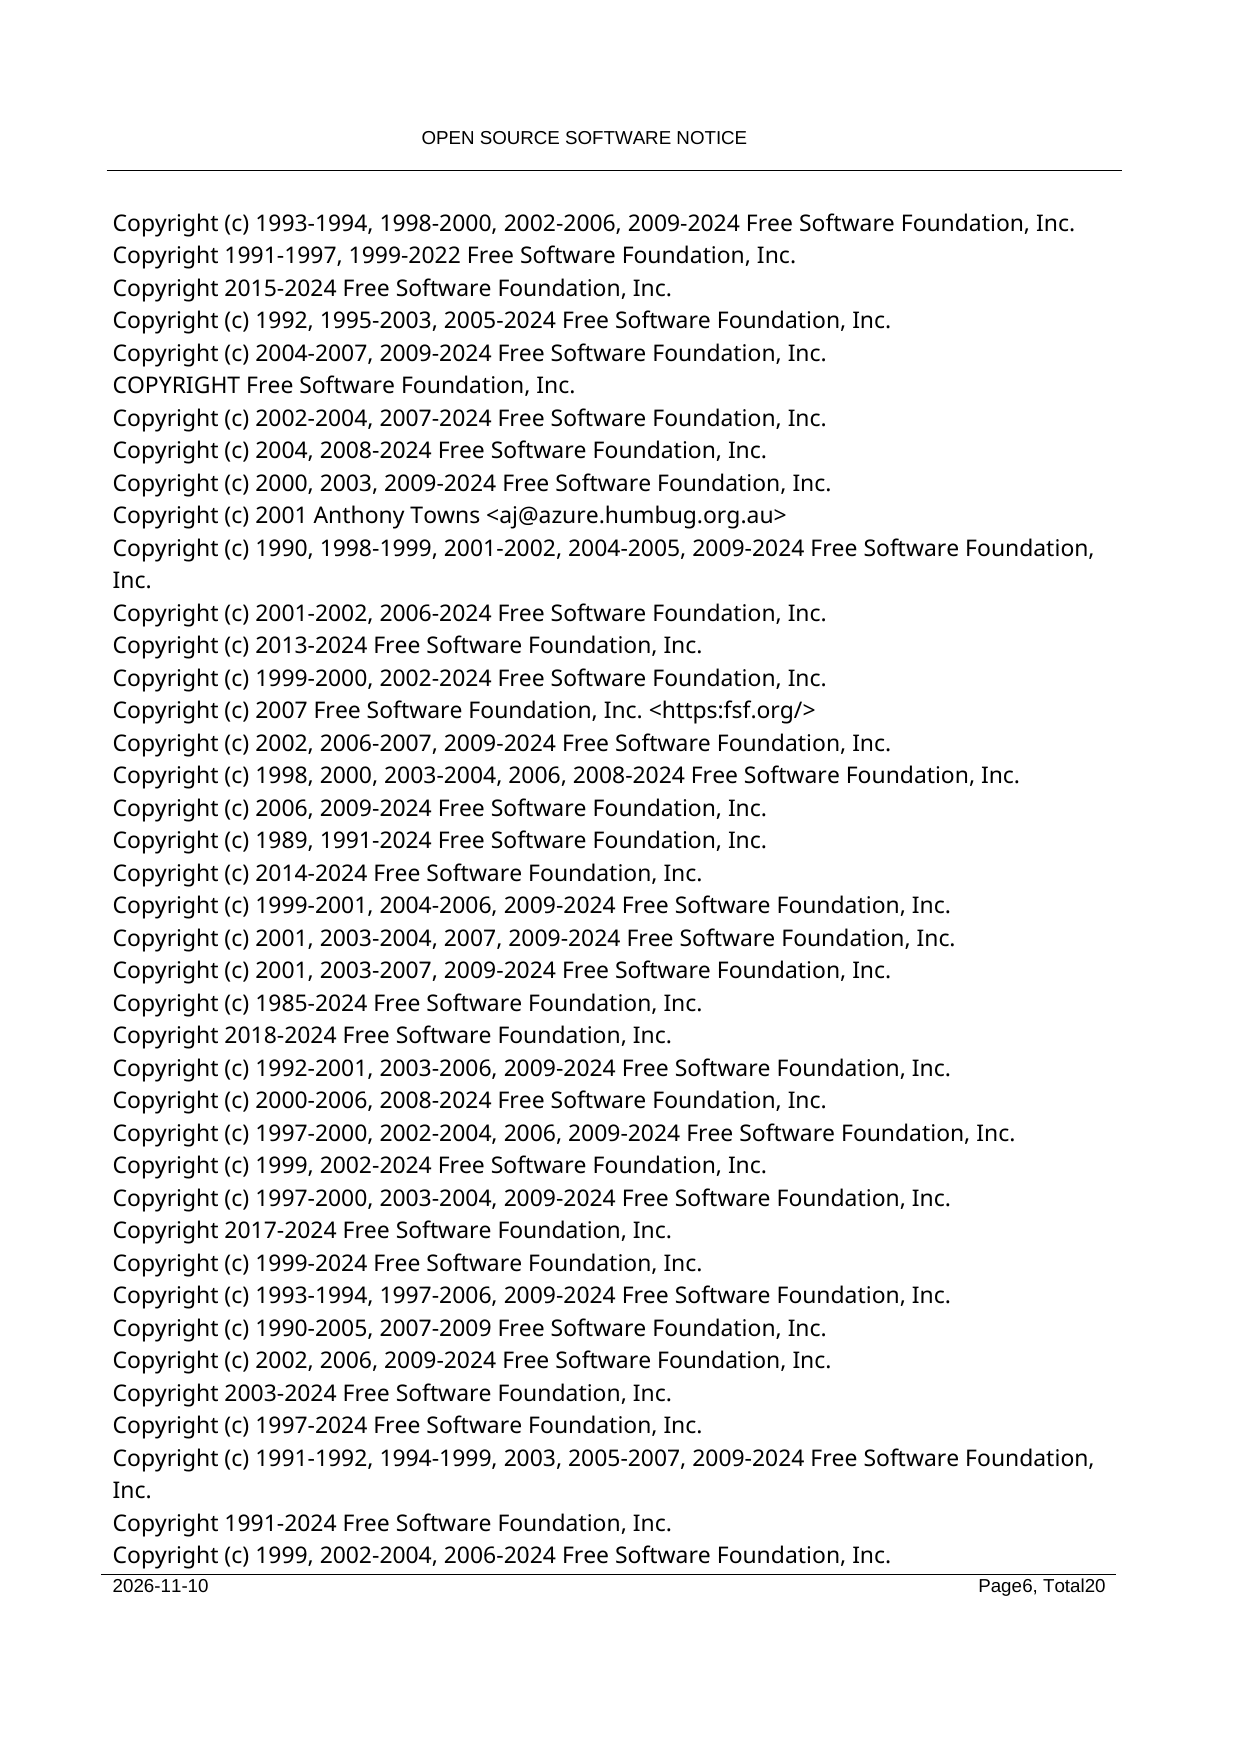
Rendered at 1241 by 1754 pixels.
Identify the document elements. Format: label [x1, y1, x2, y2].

text [112, 206, 1128, 1571]
